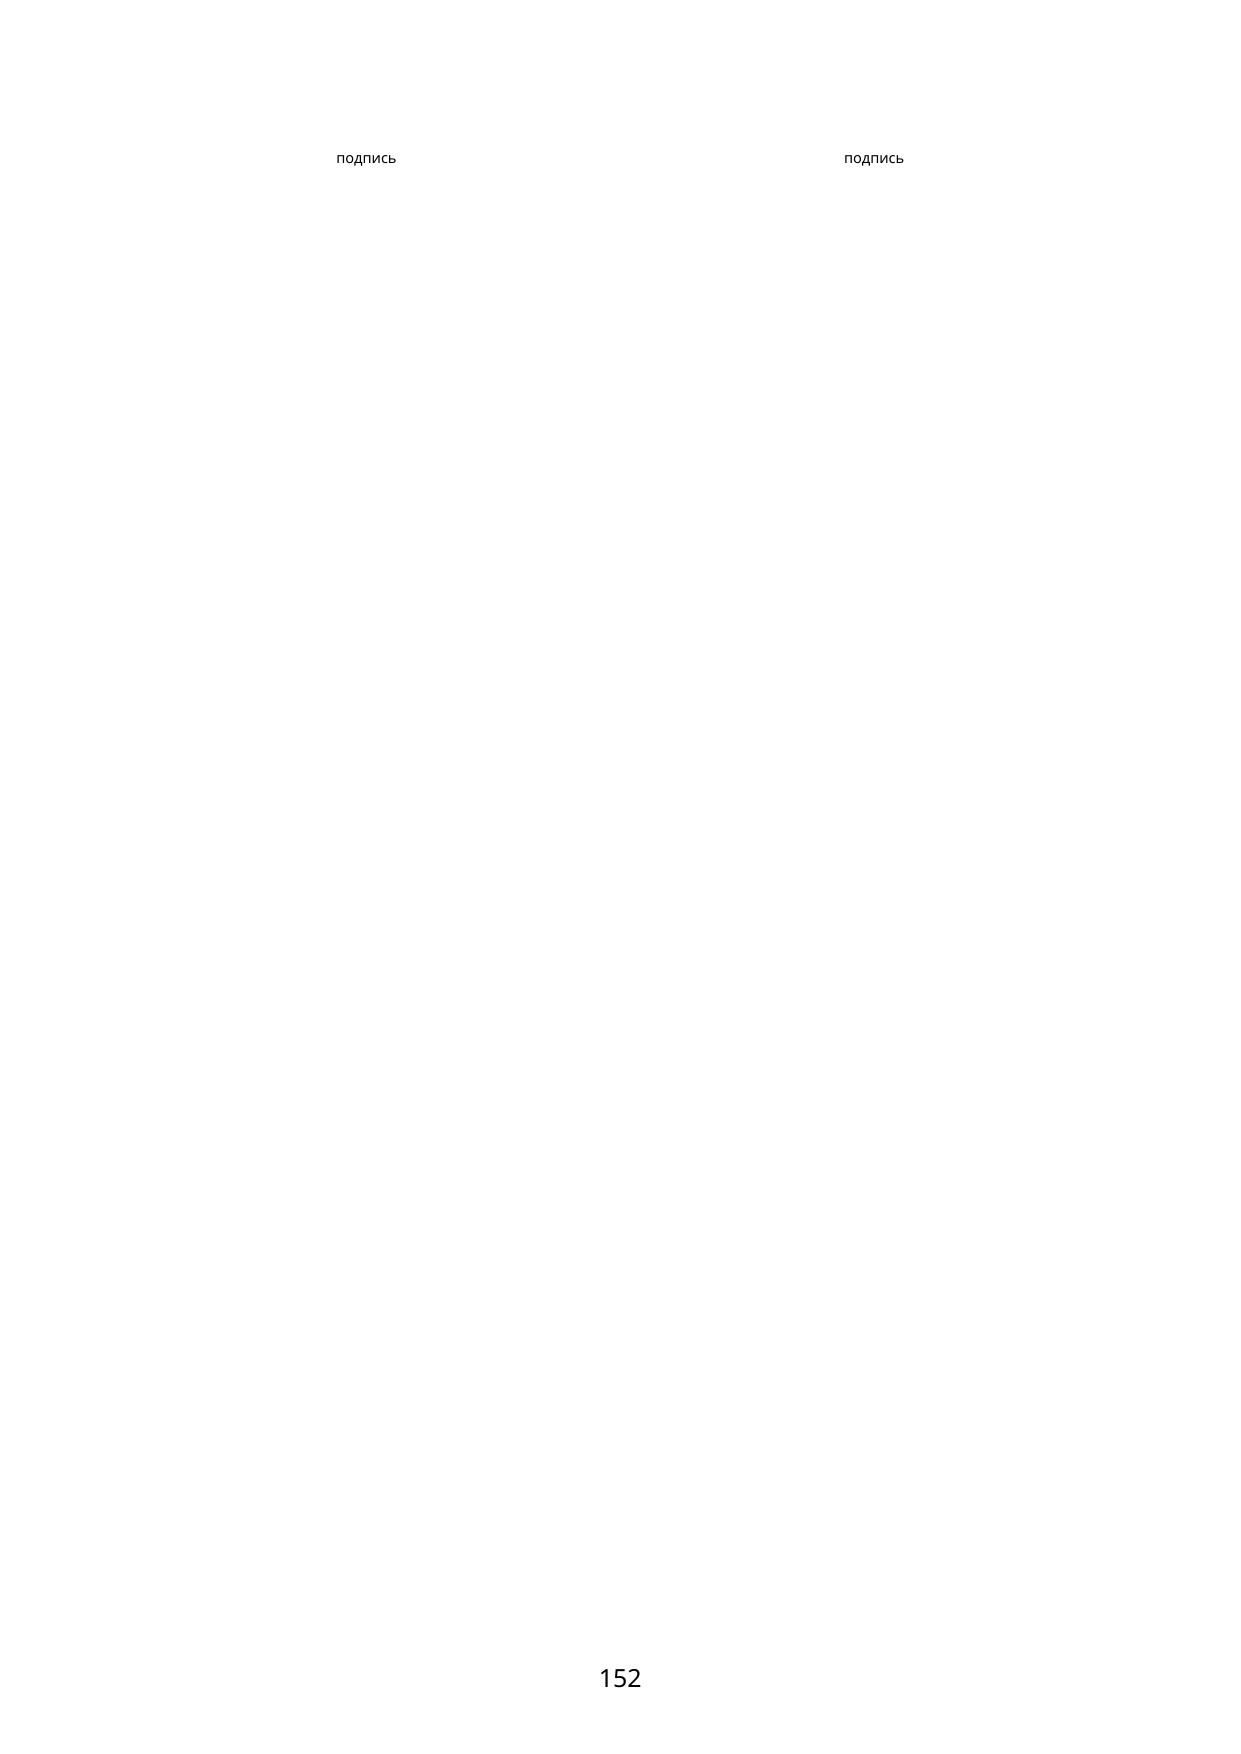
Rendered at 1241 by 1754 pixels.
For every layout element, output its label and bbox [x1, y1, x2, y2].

table_cell [112, 148, 620, 198]
table_cell [620, 148, 1128, 198]
